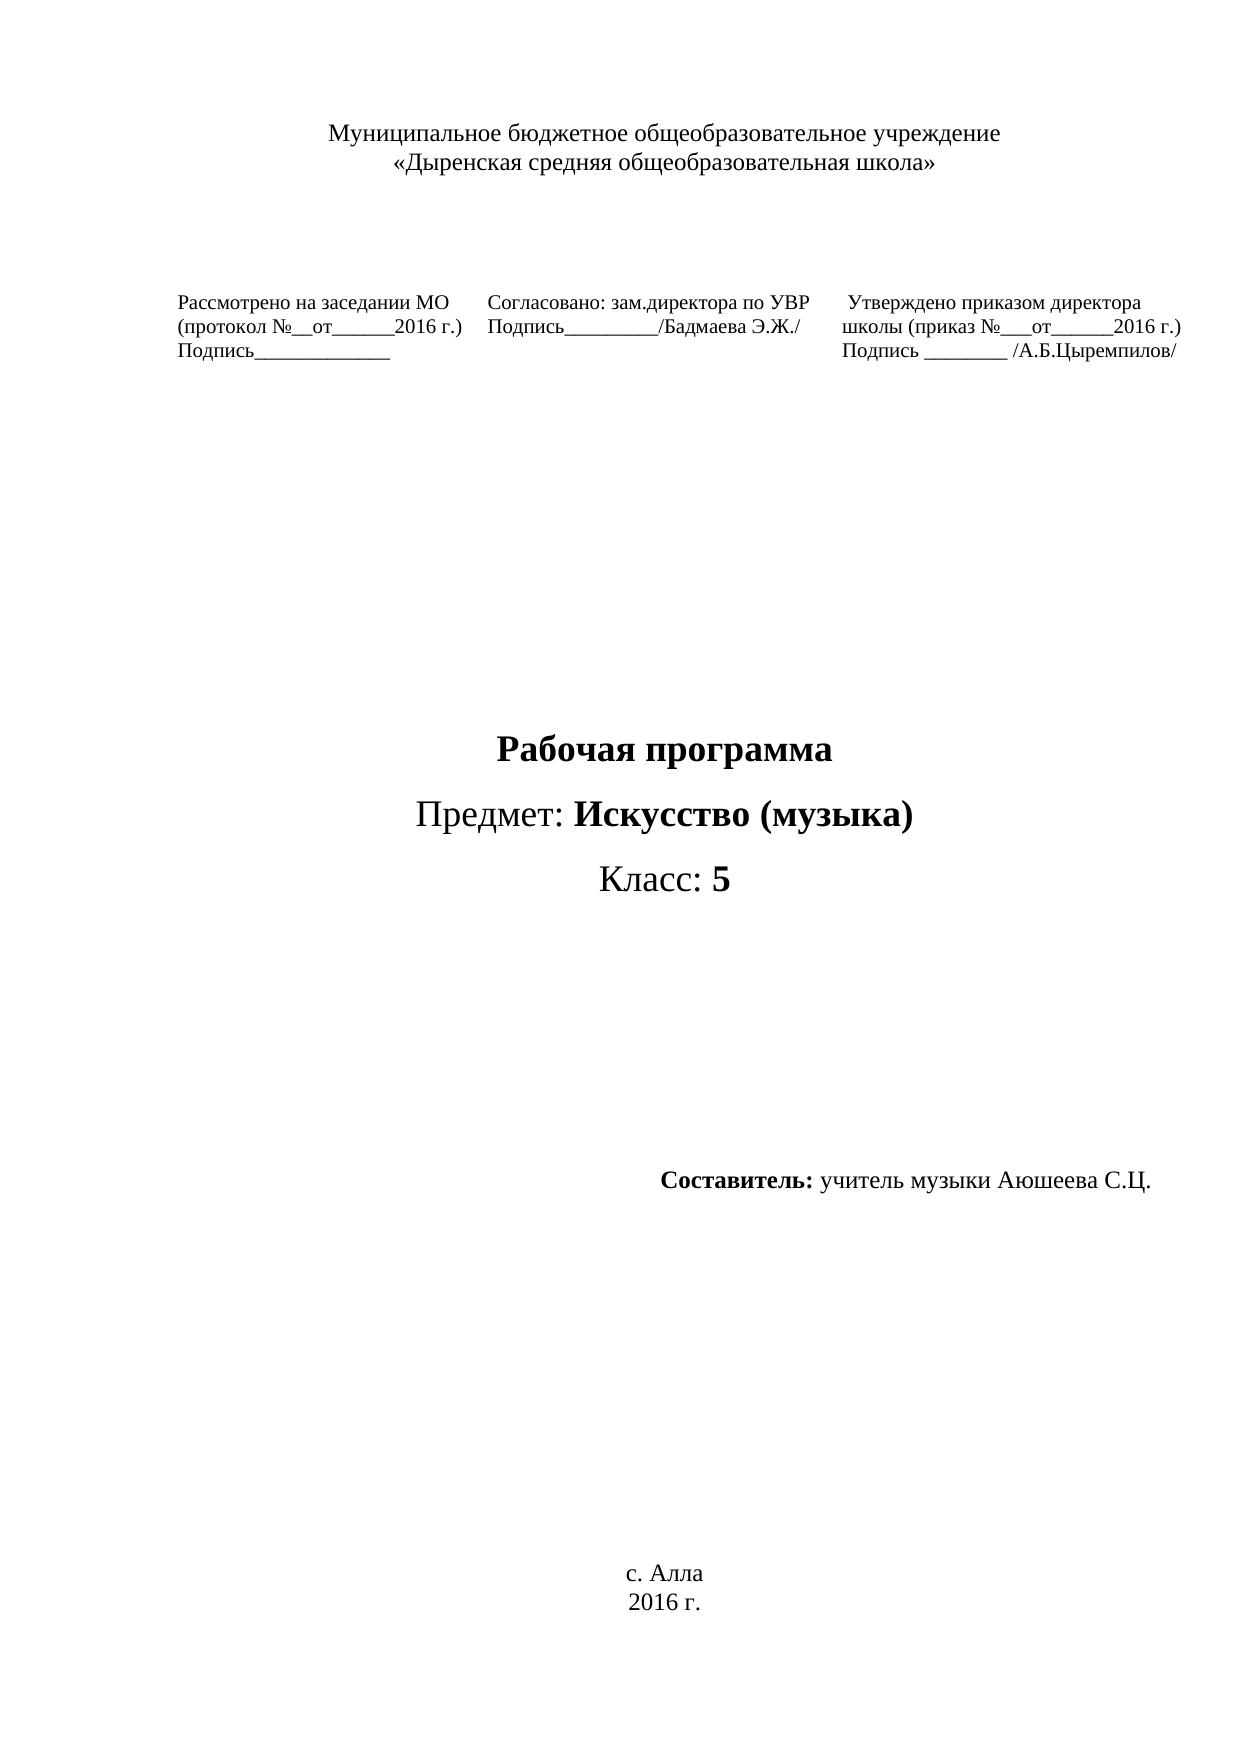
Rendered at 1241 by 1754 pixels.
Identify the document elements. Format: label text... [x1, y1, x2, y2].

text 2016 г. [177, 1587, 1152, 1616]
table_header Согласовано: зам.директора по УВР Подпись_________/Бадмаева Э.Ж./ [487, 290, 831, 386]
text Муниципальное бюджетное общеобразовательное учреждение [177, 118, 1152, 147]
text Рабочая программа [177, 727, 1152, 770]
table_header Утверждено приказом директора школы (приказ №___от______2016 г.) Подпись ________ /А.Б.Цыремпилов/ [831, 290, 1196, 386]
table_header Рассмотрено на заседании МО (протокол №__от______2016 г.) Подпись_____________ [166, 290, 487, 386]
text с. Алла [177, 1558, 1152, 1587]
text Класс: 5 [177, 856, 1152, 899]
text Составитель: учитель музыки Аюшеева С.Ц. [177, 1165, 1152, 1194]
text «Дыренская средняя общеобразовательная школа» [177, 147, 1152, 176]
text Предмет: Искусство (музыка) [177, 791, 1152, 834]
